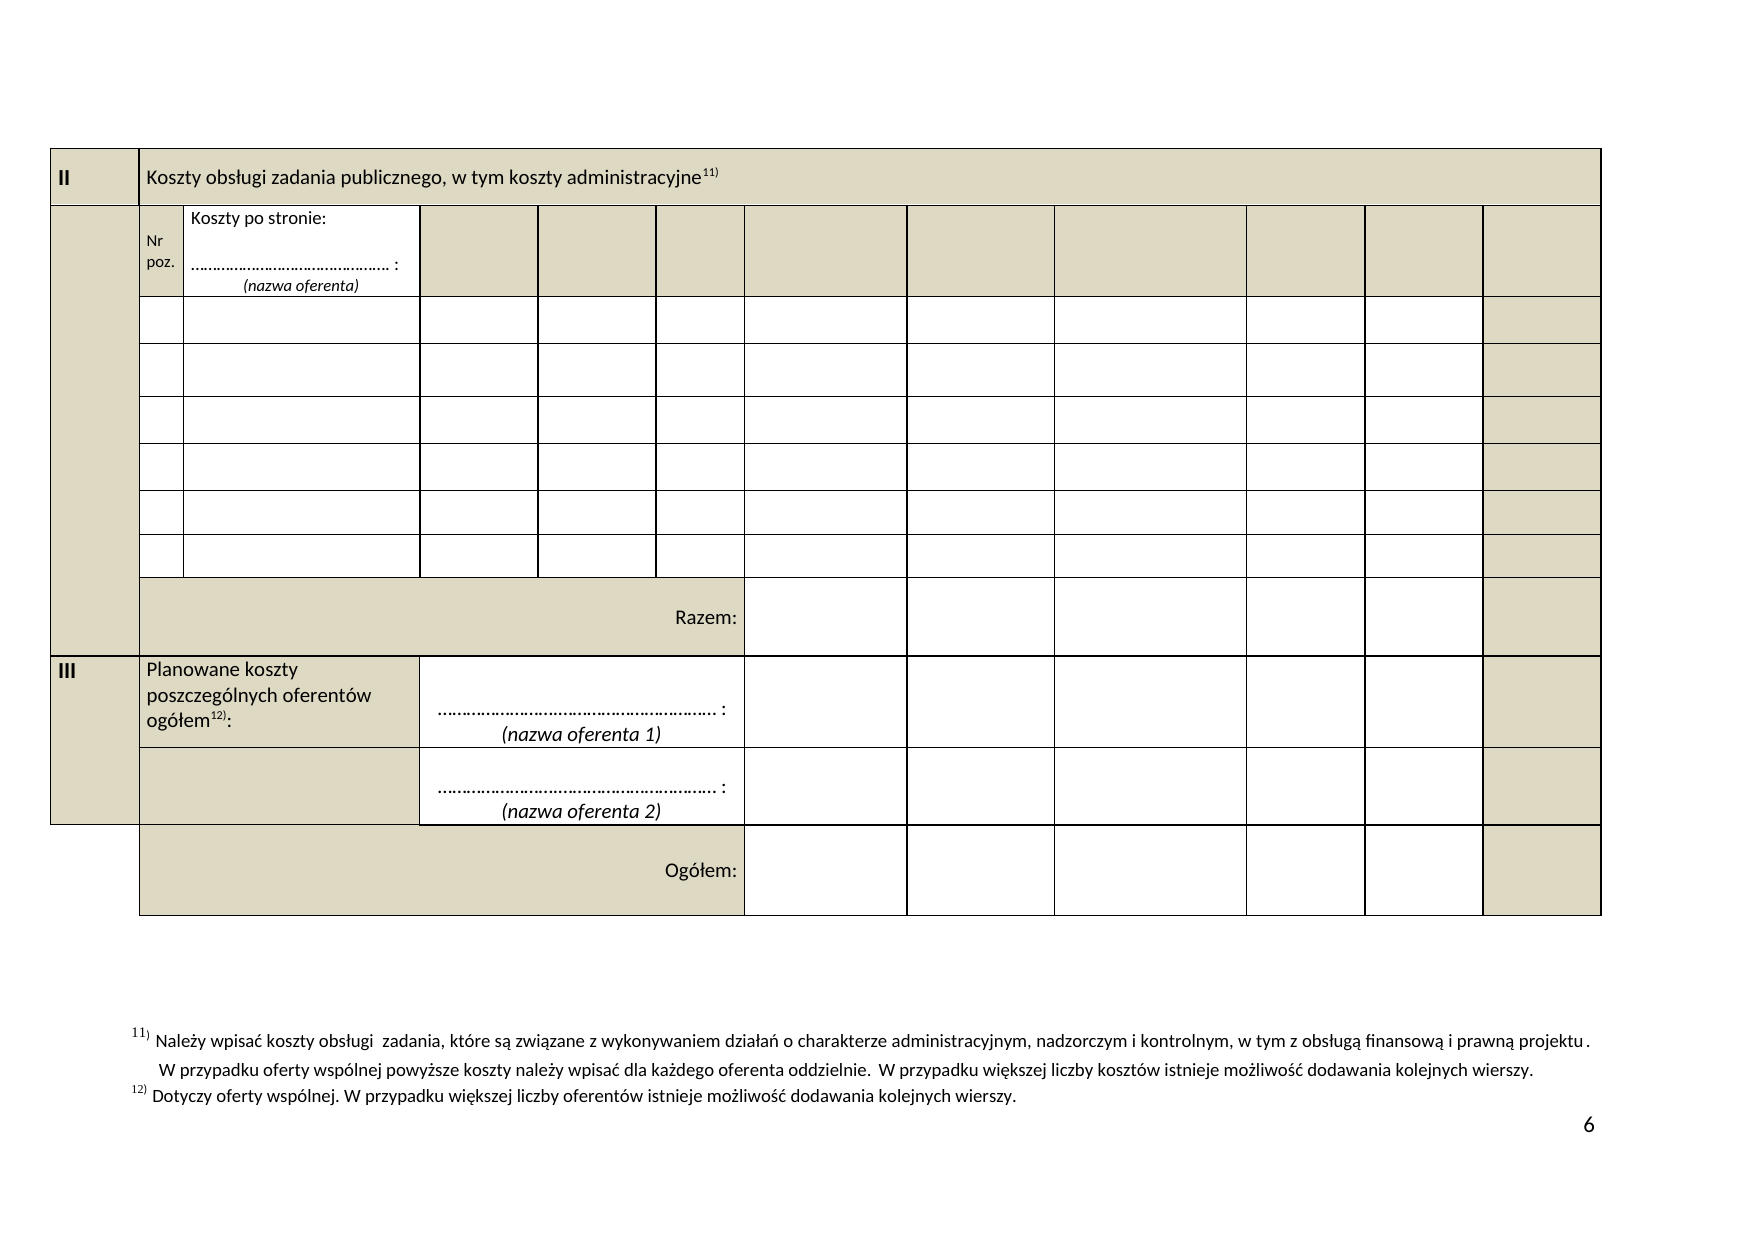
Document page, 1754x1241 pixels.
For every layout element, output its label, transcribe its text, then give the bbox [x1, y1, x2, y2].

table_cell …………………….…………………………… : (nazwa oferenta 2) [420, 748, 744, 824]
table_cell [745, 657, 906, 746]
table_cell [1484, 344, 1600, 396]
table_cell [657, 344, 744, 396]
table_cell [1366, 748, 1482, 824]
table_cell [657, 397, 744, 443]
table_cell III [51, 657, 139, 824]
table_cell [421, 297, 537, 343]
table_cell [1055, 444, 1246, 490]
table_cell [908, 748, 1054, 824]
table_cell Razem: [140, 578, 744, 655]
table_cell [1247, 826, 1364, 915]
table_cell [140, 344, 183, 396]
table_cell [140, 397, 183, 443]
table_cell [1484, 397, 1600, 443]
table_cell [908, 826, 1054, 915]
table_cell [421, 535, 537, 577]
table_cell [1055, 206, 1246, 296]
table_cell [1484, 578, 1600, 655]
table_cell [140, 748, 419, 824]
table_cell [412, 444, 419, 490]
table_cell [412, 297, 419, 343]
table_cell [745, 826, 906, 915]
table_cell [1055, 578, 1246, 655]
table_cell II [51, 149, 138, 204]
table_cell [908, 657, 1054, 746]
table_cell [1055, 491, 1246, 534]
table_cell [1247, 657, 1364, 746]
table_cell [745, 297, 906, 343]
table_cell [1366, 657, 1482, 746]
table_cell [1484, 444, 1600, 490]
table_cell [908, 206, 1054, 296]
table_cell [908, 297, 1054, 343]
table_cell [1366, 535, 1482, 577]
table_cell [412, 397, 419, 443]
table_cell [908, 491, 1054, 534]
table_cell [1366, 206, 1482, 296]
table_cell [539, 297, 655, 343]
table_cell [1055, 657, 1246, 746]
table_cell [184, 535, 419, 577]
table_cell [140, 491, 183, 534]
table_cell [539, 535, 655, 577]
table_cell [1484, 206, 1600, 296]
table_cell Nr poz. [140, 206, 183, 296]
table_cell [421, 444, 537, 490]
table_cell [908, 535, 1054, 577]
table_cell [421, 206, 537, 296]
table_cell [184, 491, 419, 534]
table_cell [539, 206, 655, 296]
table_cell [140, 297, 183, 343]
table_cell [1055, 535, 1246, 577]
table_cell [745, 397, 906, 443]
table_cell [1055, 397, 1246, 443]
table_cell [1247, 535, 1364, 577]
table_cell [745, 535, 906, 577]
table_cell [421, 491, 537, 534]
table_cell [1055, 297, 1246, 343]
table_cell [539, 344, 655, 396]
table_cell [539, 397, 655, 443]
table_cell [908, 578, 1054, 655]
table_cell [184, 397, 191, 443]
table_cell [1484, 297, 1600, 343]
table_cell [1484, 657, 1600, 746]
table_cell [184, 444, 191, 490]
table_cell [908, 444, 1054, 490]
table_cell [1247, 206, 1364, 296]
table_cell [745, 491, 906, 534]
table_cell [745, 206, 906, 296]
table_cell [657, 535, 744, 577]
table_cell [184, 344, 419, 396]
table_cell [1484, 826, 1600, 915]
table_cell Ogółem: [140, 825, 744, 915]
table_cell [908, 397, 1054, 443]
table_cell [1247, 748, 1364, 824]
table_cell [1247, 491, 1364, 534]
table_cell [1484, 535, 1600, 577]
table_cell [1247, 297, 1364, 343]
table_cell [657, 444, 744, 490]
table_cell [745, 444, 906, 490]
table_cell [1366, 578, 1482, 655]
table_cell [657, 297, 744, 343]
table_cell [184, 297, 191, 343]
table_cell [657, 491, 744, 534]
table_cell [1366, 826, 1482, 915]
table_cell [140, 444, 183, 490]
table_cell [1366, 491, 1482, 534]
table_cell Koszty obsługi zadania publicznego, w tym koszty administracyjne) [140, 149, 1600, 204]
table_cell [1366, 297, 1482, 343]
table_cell [745, 578, 906, 655]
table_cell [421, 344, 537, 396]
table_cell [140, 535, 183, 577]
table_cell [539, 444, 655, 490]
table_cell …………………….…………………………… : (nazwa oferenta 1) [420, 657, 744, 746]
table_cell [1055, 826, 1246, 915]
table_cell [1366, 397, 1482, 443]
table_cell [539, 491, 655, 534]
table_cell [745, 344, 906, 396]
table_cell Koszty po stronie: ………………………………………. : (nazwa oferenta) [184, 206, 419, 296]
table_cell [1247, 397, 1364, 443]
table_cell [1247, 578, 1364, 655]
table_cell [1366, 344, 1482, 396]
table_cell [421, 397, 537, 443]
table_cell [1055, 748, 1246, 824]
table_cell [1484, 491, 1600, 534]
table_cell [1484, 748, 1600, 824]
table_cell [1055, 344, 1246, 396]
table_cell [1247, 444, 1364, 490]
table_cell [657, 206, 744, 296]
table_cell [745, 748, 906, 824]
table_cell Planowane koszty poszczególnych oferentów ogółem): [140, 657, 419, 746]
table_cell [908, 344, 1054, 396]
table_cell [1366, 444, 1482, 490]
table_cell [1247, 344, 1364, 396]
table_cell [51, 206, 139, 655]
